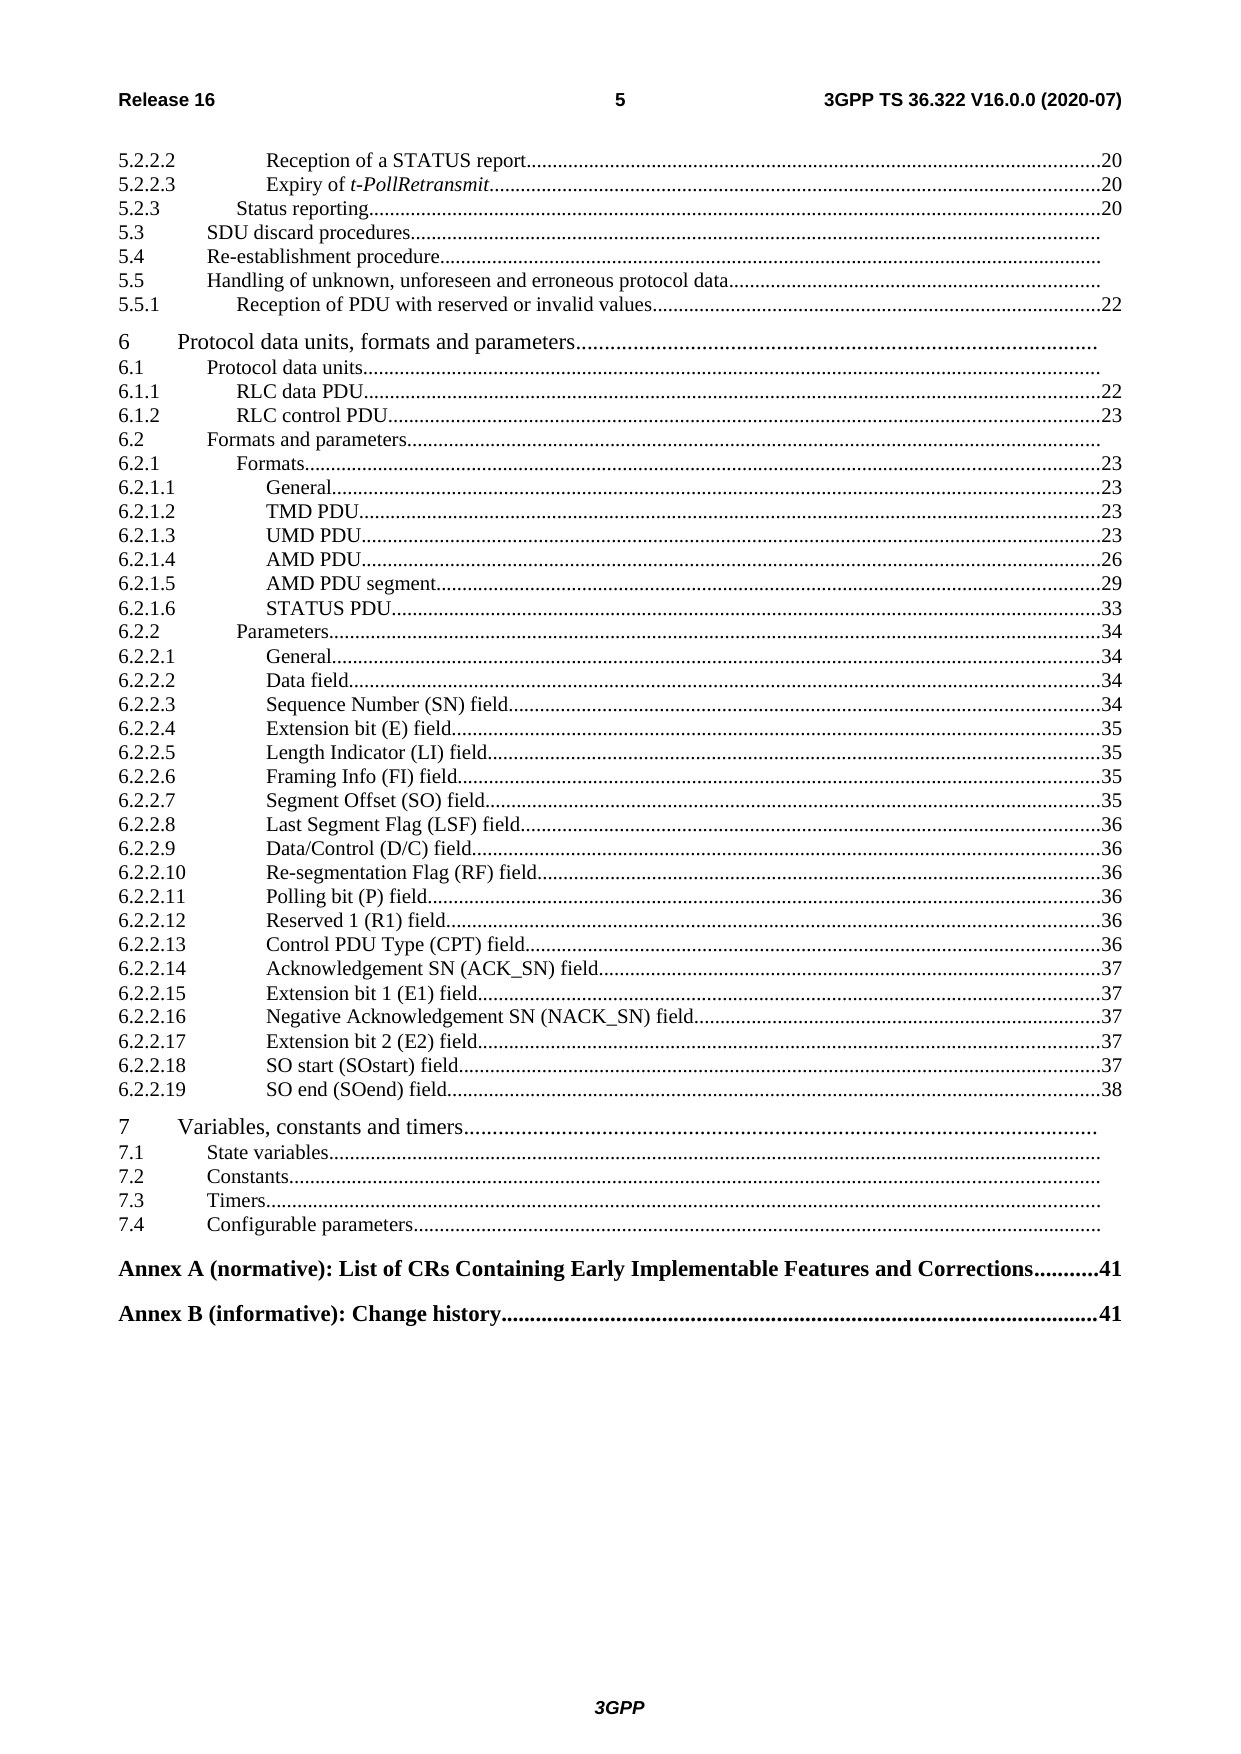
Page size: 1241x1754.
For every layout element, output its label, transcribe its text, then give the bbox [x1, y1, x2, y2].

text 7.2 Constants 40 [118, 1164, 1078, 1188]
text 6.2.2.6 Framing Info (FI) field 35 [118, 764, 1122, 788]
text 6.2.2.14 Acknowledgement SN (ACK_SN) field 37 [118, 956, 1122, 980]
text 6.2.1.5 AMD PDU segment 29 [118, 571, 1122, 595]
text 5.2.2.3 Expiry of t-PollRetransmit 20 [118, 172, 1122, 196]
text 6.2.2.5 Length Indicator (LI) field 35 [118, 740, 1122, 764]
text 5.5 Handling of unknown, unforeseen and erroneous protocol data 22 [118, 268, 1078, 292]
text 6.2.1.2 TMD PDU 23 [118, 499, 1122, 523]
text 6.2 Formats and parameters 23 [118, 427, 1078, 451]
text Annex A (normative): List of CRs Containing Early Implementable Features and Corrections 41 [118, 1254, 1122, 1281]
text 6.2.1.4 AMD PDU 26 [118, 547, 1122, 571]
text Annex B (informative): Change history 41 [118, 1300, 1122, 1326]
text 7.3 Timers 40 [118, 1188, 1078, 1212]
text 6.2.2 Parameters 34 [118, 619, 1122, 643]
text 6.2.1.1 General 23 [118, 475, 1122, 499]
text 7 Variables, constants and timers 38 [118, 1113, 1078, 1139]
text 6.2.1.3 UMD PDU 23 [118, 523, 1122, 547]
text 5.3 SDU discard procedures 21 [118, 220, 1078, 244]
text 6.2.2.19 SO end (SOend) field 38 [118, 1077, 1122, 1101]
text 7.1 State variables 38 [118, 1139, 1078, 1164]
text 6.2.2.9 Data/Control (D/C) field 36 [118, 836, 1122, 860]
text 6.2.2.10 Re-segmentation Flag (RF) field 36 [118, 860, 1122, 884]
text 6.2.2.2 Data field 34 [118, 668, 1122, 692]
text 6.2.2.4 Extension bit (E) field 35 [118, 716, 1122, 740]
text 6.2.1.6 STATUS PDU 33 [118, 595, 1122, 619]
text 7.4 Configurable parameters 40 [118, 1212, 1078, 1236]
text 5.4 Re-establishment procedure 22 [118, 244, 1078, 268]
text 6.2.2.18 SO start (SOstart) field 37 [118, 1053, 1122, 1077]
text 6.2.2.8 Last Segment Flag (LSF) field 36 [118, 812, 1122, 836]
text 5.2.3 Status reporting 20 [118, 196, 1122, 220]
text 6.2.2.11 Polling bit (P) field 36 [118, 884, 1122, 908]
text 6.1.2 RLC control PDU 23 [118, 403, 1122, 427]
text 6.2.2.17 Extension bit 2 (E2) field 37 [118, 1028, 1122, 1053]
text 6.2.2.3 Sequence Number (SN) field 34 [118, 692, 1122, 716]
text 6.2.2.7 Segment Offset (SO) field 35 [118, 788, 1122, 812]
text 6.2.2.12 Reserved 1 (R1) field 36 [118, 908, 1122, 932]
text 6.1.1 RLC data PDU 22 [118, 379, 1122, 403]
text 6.2.1 Formats 23 [118, 451, 1122, 475]
text 6.1 Protocol data units 22 [118, 355, 1078, 379]
text 6.2.2.1 General 34 [118, 643, 1122, 668]
text 6.2.2.15 Extension bit 1 (E1) field 37 [118, 980, 1122, 1004]
text 5.5.1 Reception of PDU with reserved or invalid values 22 [118, 292, 1122, 316]
text 6.2.2.13 Control PDU Type (CPT) field 36 [118, 932, 1122, 956]
text 5.2.2.2 Reception of a STATUS report 20 [118, 147, 1122, 172]
text 6.2.2.16 Negative Acknowledgement SN (NACK_SN) field 37 [118, 1004, 1122, 1028]
text 6 Protocol data units, formats and parameters 22 [118, 328, 1078, 355]
